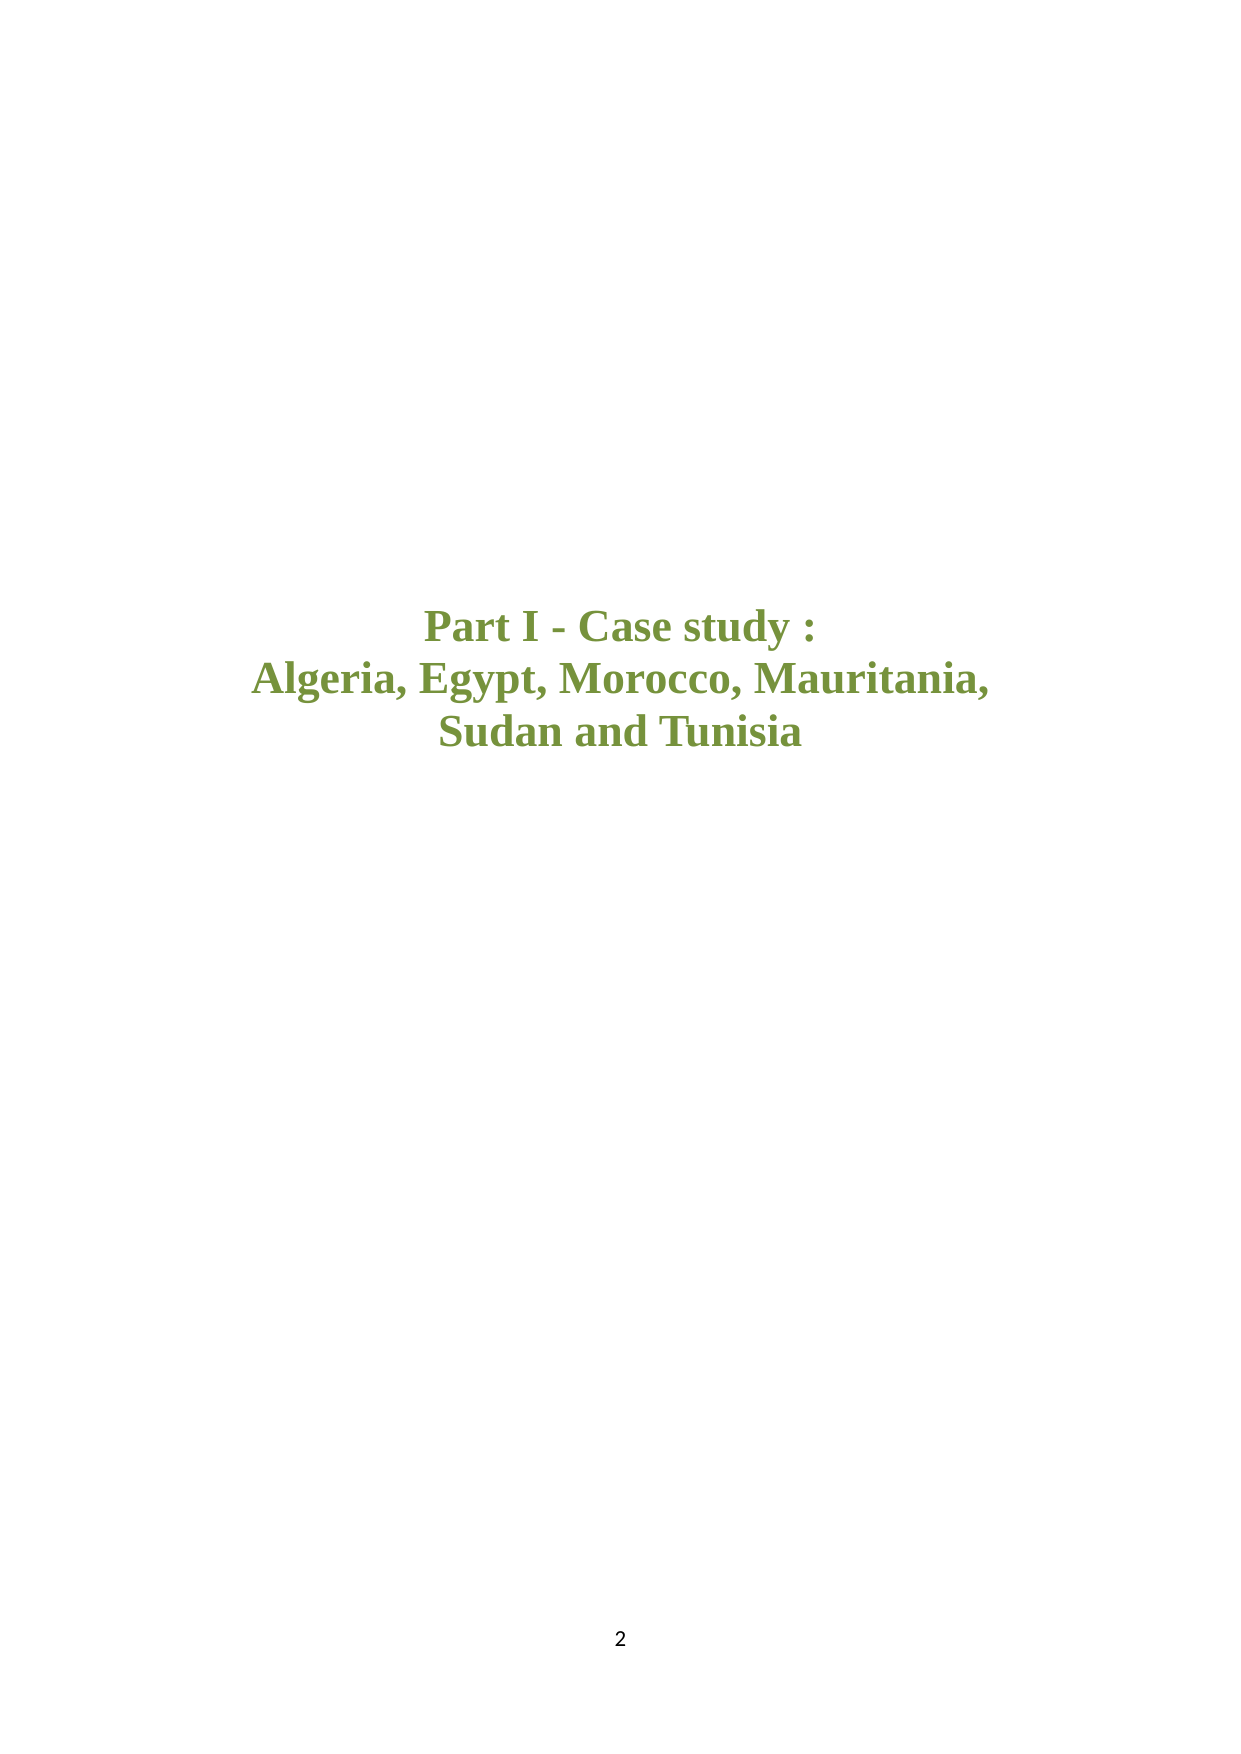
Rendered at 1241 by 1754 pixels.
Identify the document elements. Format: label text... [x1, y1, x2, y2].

text Algeria, Egypt, Morocco, Mauritania, [148, 651, 1092, 703]
text Part I - Case study : [148, 598, 1092, 651]
text Sudan and Tunisia [148, 703, 1092, 756]
